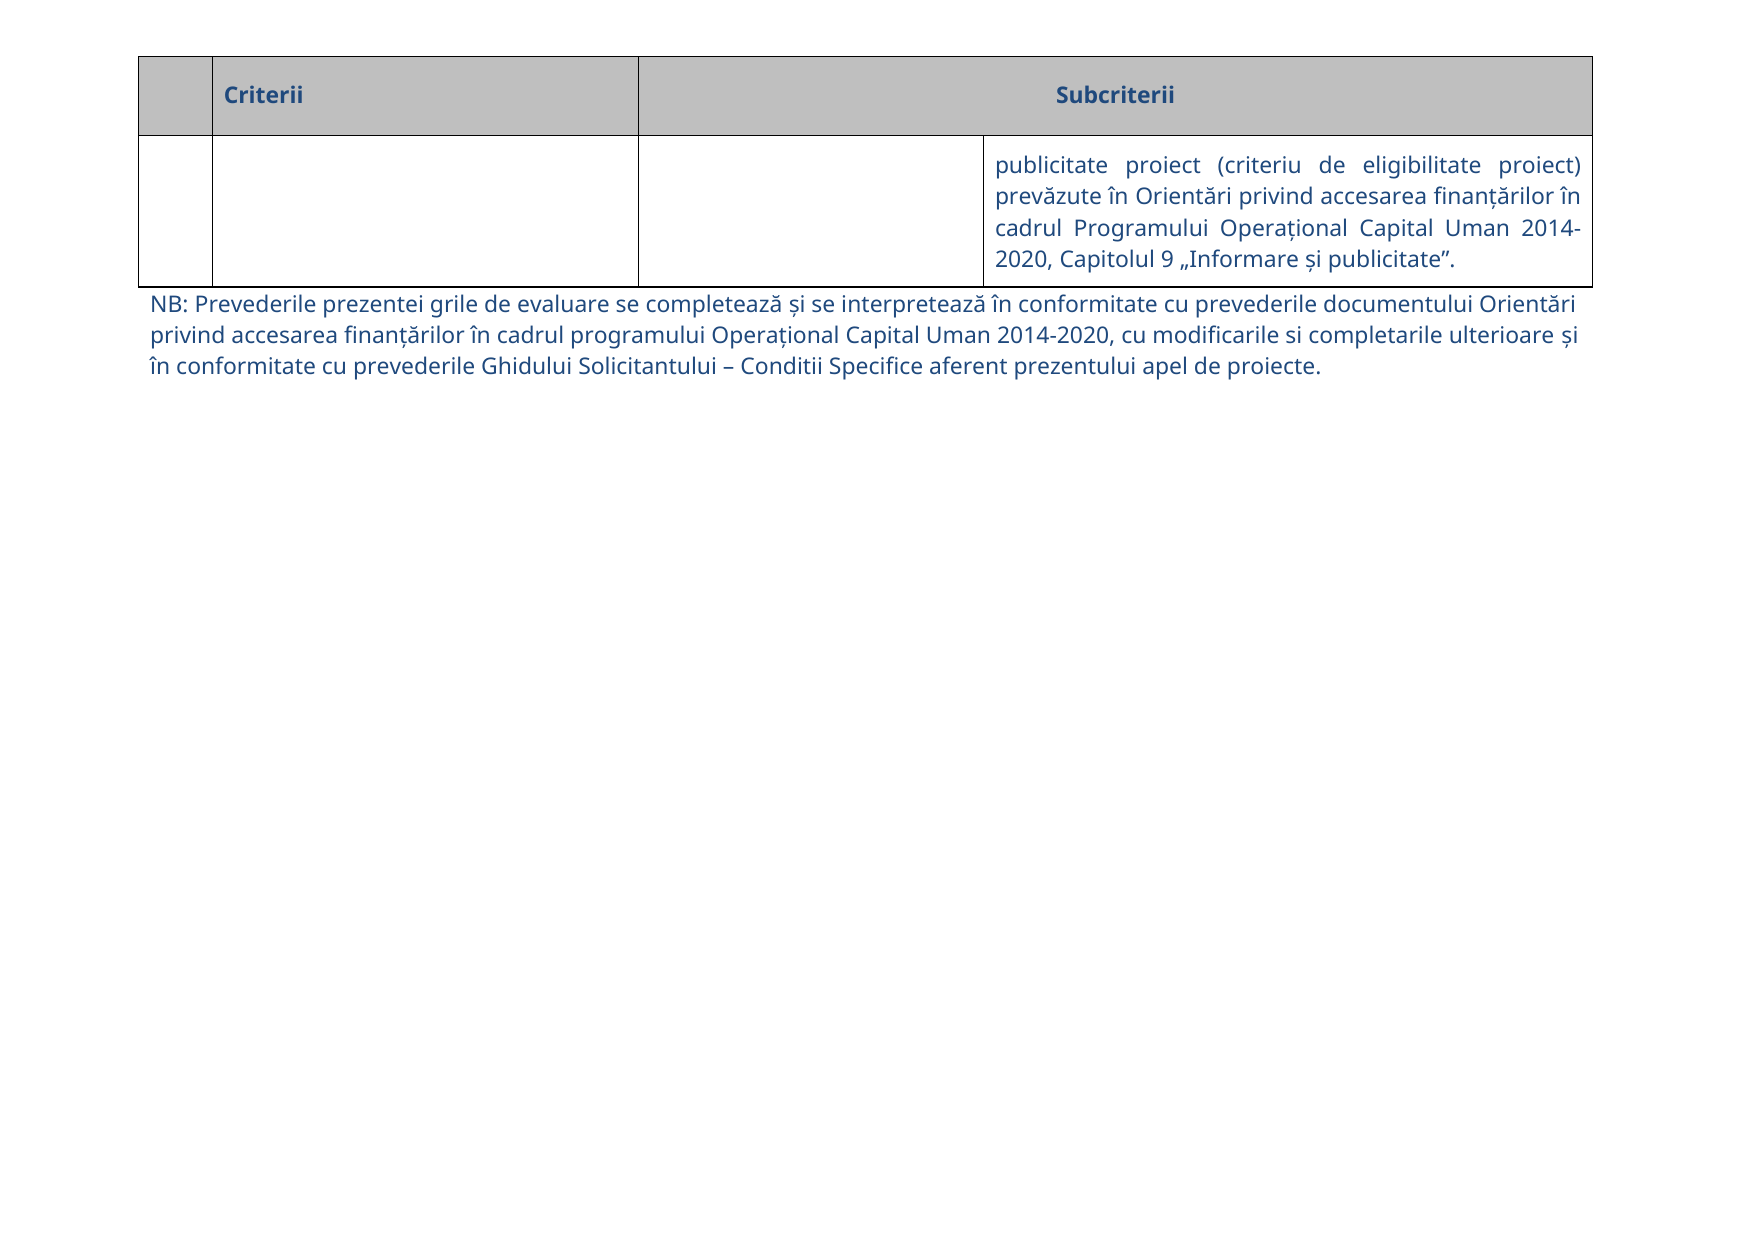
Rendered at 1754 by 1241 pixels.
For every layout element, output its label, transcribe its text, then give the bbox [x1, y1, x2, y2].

table_cell 13 [139, 136, 212, 286]
table_cell [639, 136, 983, 286]
table_header [139, 57, 212, 135]
table_header Criterii [213, 57, 638, 135]
table_header Subcriterii [639, 57, 1592, 135]
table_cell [984, 136, 1592, 286]
text NB: Prevederile prezentei grile de evaluare se completează şi se interpretează în conformitate cu prevederile documentului Orientări privind accesarea finanțărilor în cadrul programului Operațional Capital Uman 2014-2020, cu modificarile si completarile ulterioare şi în conformitate cu prevederile Ghidului Solicitantului – Conditii Specifice aferent prezentului apel de proiecte. [150, 287, 1604, 381]
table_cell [213, 136, 638, 286]
